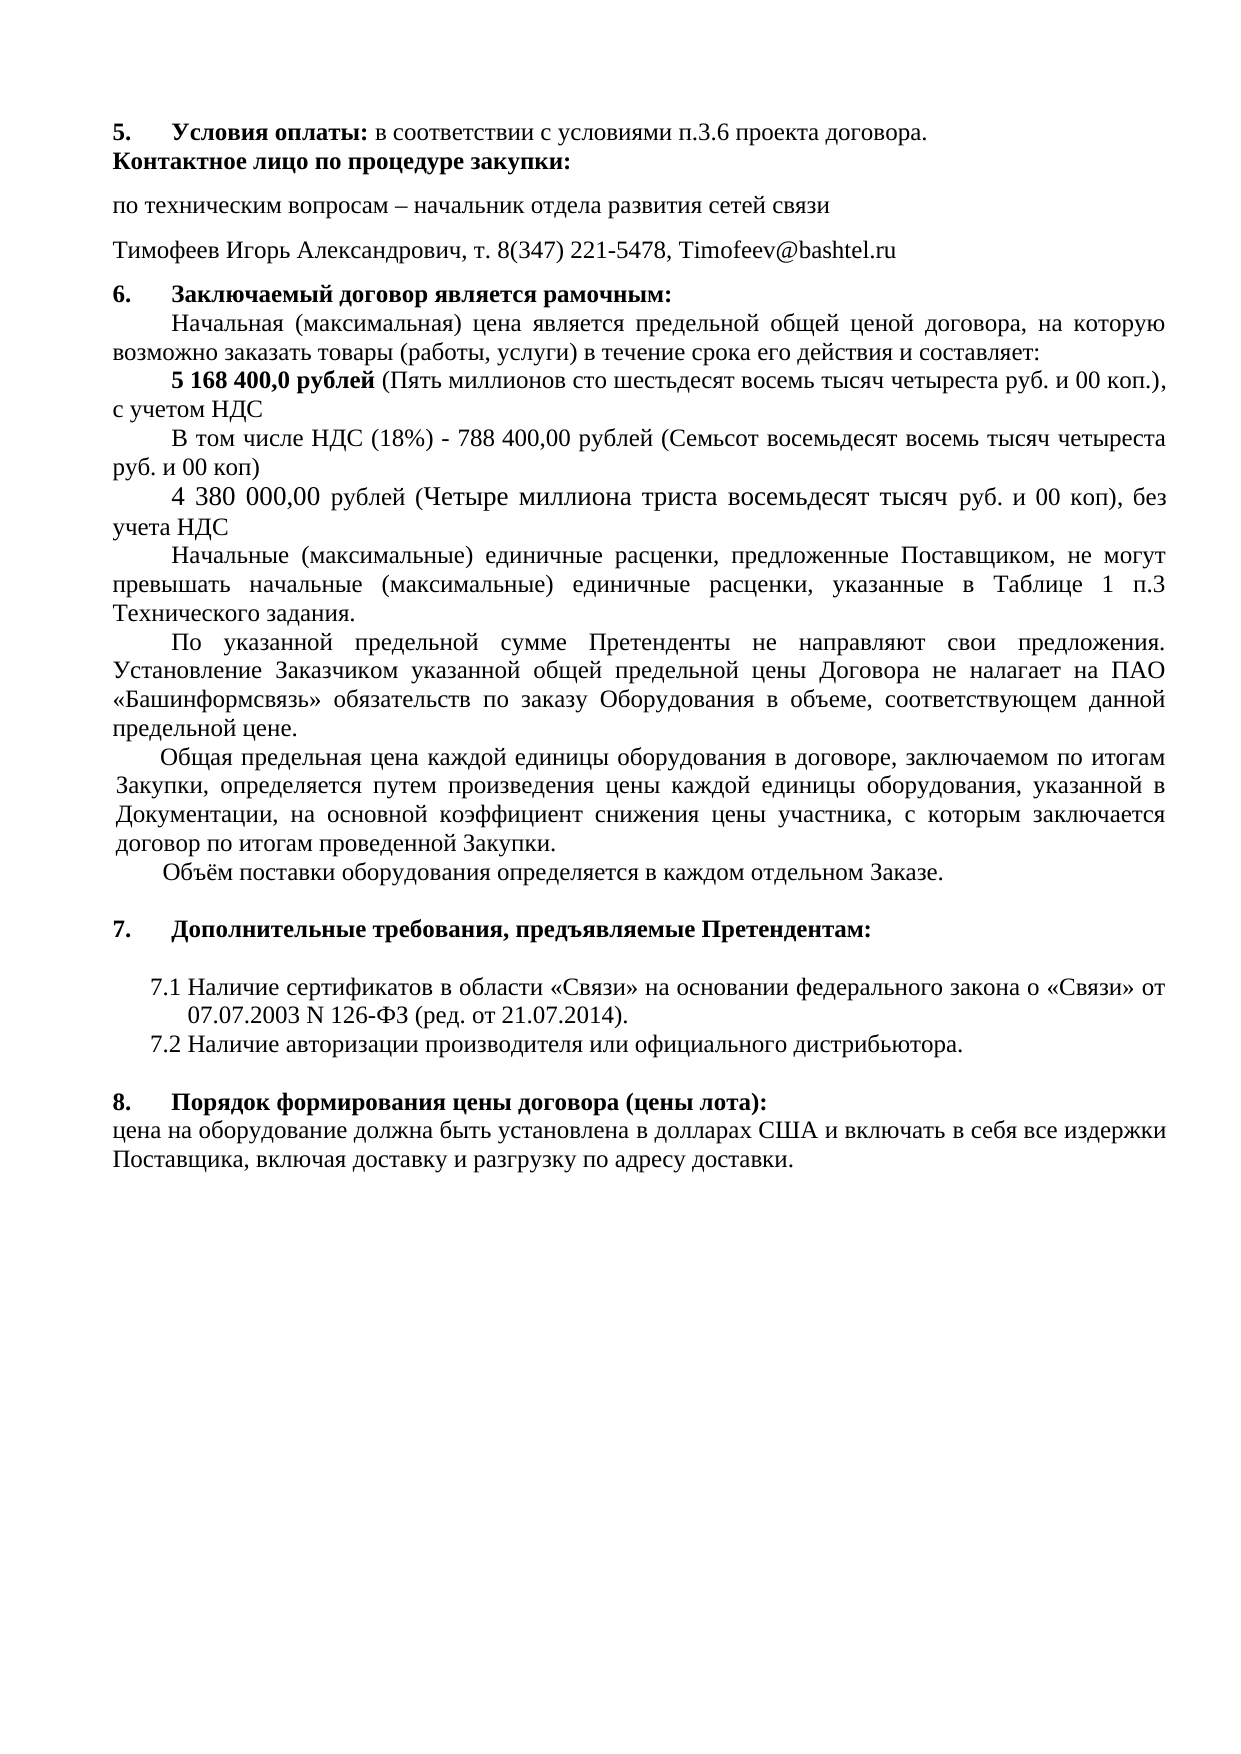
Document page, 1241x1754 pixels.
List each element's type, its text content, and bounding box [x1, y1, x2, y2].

text В том числе НДС (18%) - 788 400,00 рублей (Семьсот восемьдесят восемь тысяч четыреста руб. и 00 коп) [112, 423, 1167, 481]
text по техническим вопросам – начальник отдела развития сетей связи [112, 191, 1167, 219]
text По указанной предельной сумме Претенденты не направляют свои предложения. Установление Заказчиком указанной общей предельной цены Договора не налагает на ПАО «Башинформсвязь» обязательств по заказу Оборудования в объеме, соответствующем данной предельной цене. [112, 627, 1167, 742]
list Порядок формирования цены договора (цены лота): [112, 1087, 1167, 1115]
text Общая предельная цена каждой единицы оборудования в договоре, заключаемом по итогам Закупки, определяется путем произведения цены каждой единицы оборудования, указанной в Документации, на основной коэффициент снижения цены участника, с которым заключается договор по итогам проведенной Закупки. [116, 742, 1167, 857]
list Наличие авторизации производителя или официального дистрибьютора. [150, 1029, 1167, 1058]
list Дополнительные требования, предъявляемые Претендентам: [112, 914, 1167, 943]
text Начальная (максимальная) цена является предельной общей ценой договора, на которую возможно заказать товары (работы, услуги) в течение срока его действия и составляет: [112, 308, 1167, 366]
list 4 380 000,00 рублей (Четыре миллиона триста восемьдесят тысяч руб. и 00 коп), без учета НДС [112, 481, 1167, 540]
list цена на оборудование должна быть установлена в долларах США и включать в себя все издержки Поставщика, включая доставку и разгрузку по адресу доставки. [112, 1115, 1167, 1173]
text 5 168 400,0 рублей (Пять миллионов сто шестьдесят восемь тысяч четыреста руб. и 00 коп.), с учетом НДС [112, 366, 1167, 423]
text Тимофеев Игорь Александрович, т. 8(347) 221-5478, Timofeev@bashtel.ru [112, 235, 1167, 264]
text Контактное лицо по процедуре закупки: [112, 146, 1167, 175]
list Наличие сертификатов в области «Связи» на основании федерального закона о «Связи» от 07.07.2003 N 126-ФЗ (ред. от 21.07.2014). [150, 972, 1167, 1029]
list Начальные (максимальные) единичные расценки, предложенные Поставщиком, не могут превышать начальные (максимальные) единичные расценки, указанные в Таблице 1 п.3 Технического задания. [112, 540, 1167, 627]
list Условия оплаты: в соответствии с условиями п.3.6 проекта договора. [112, 117, 1167, 146]
list Заключаемый договор является рамочным: [112, 279, 1167, 308]
text Объём поставки оборудования определяется в каждом отдельном Заказе. [112, 857, 1167, 885]
